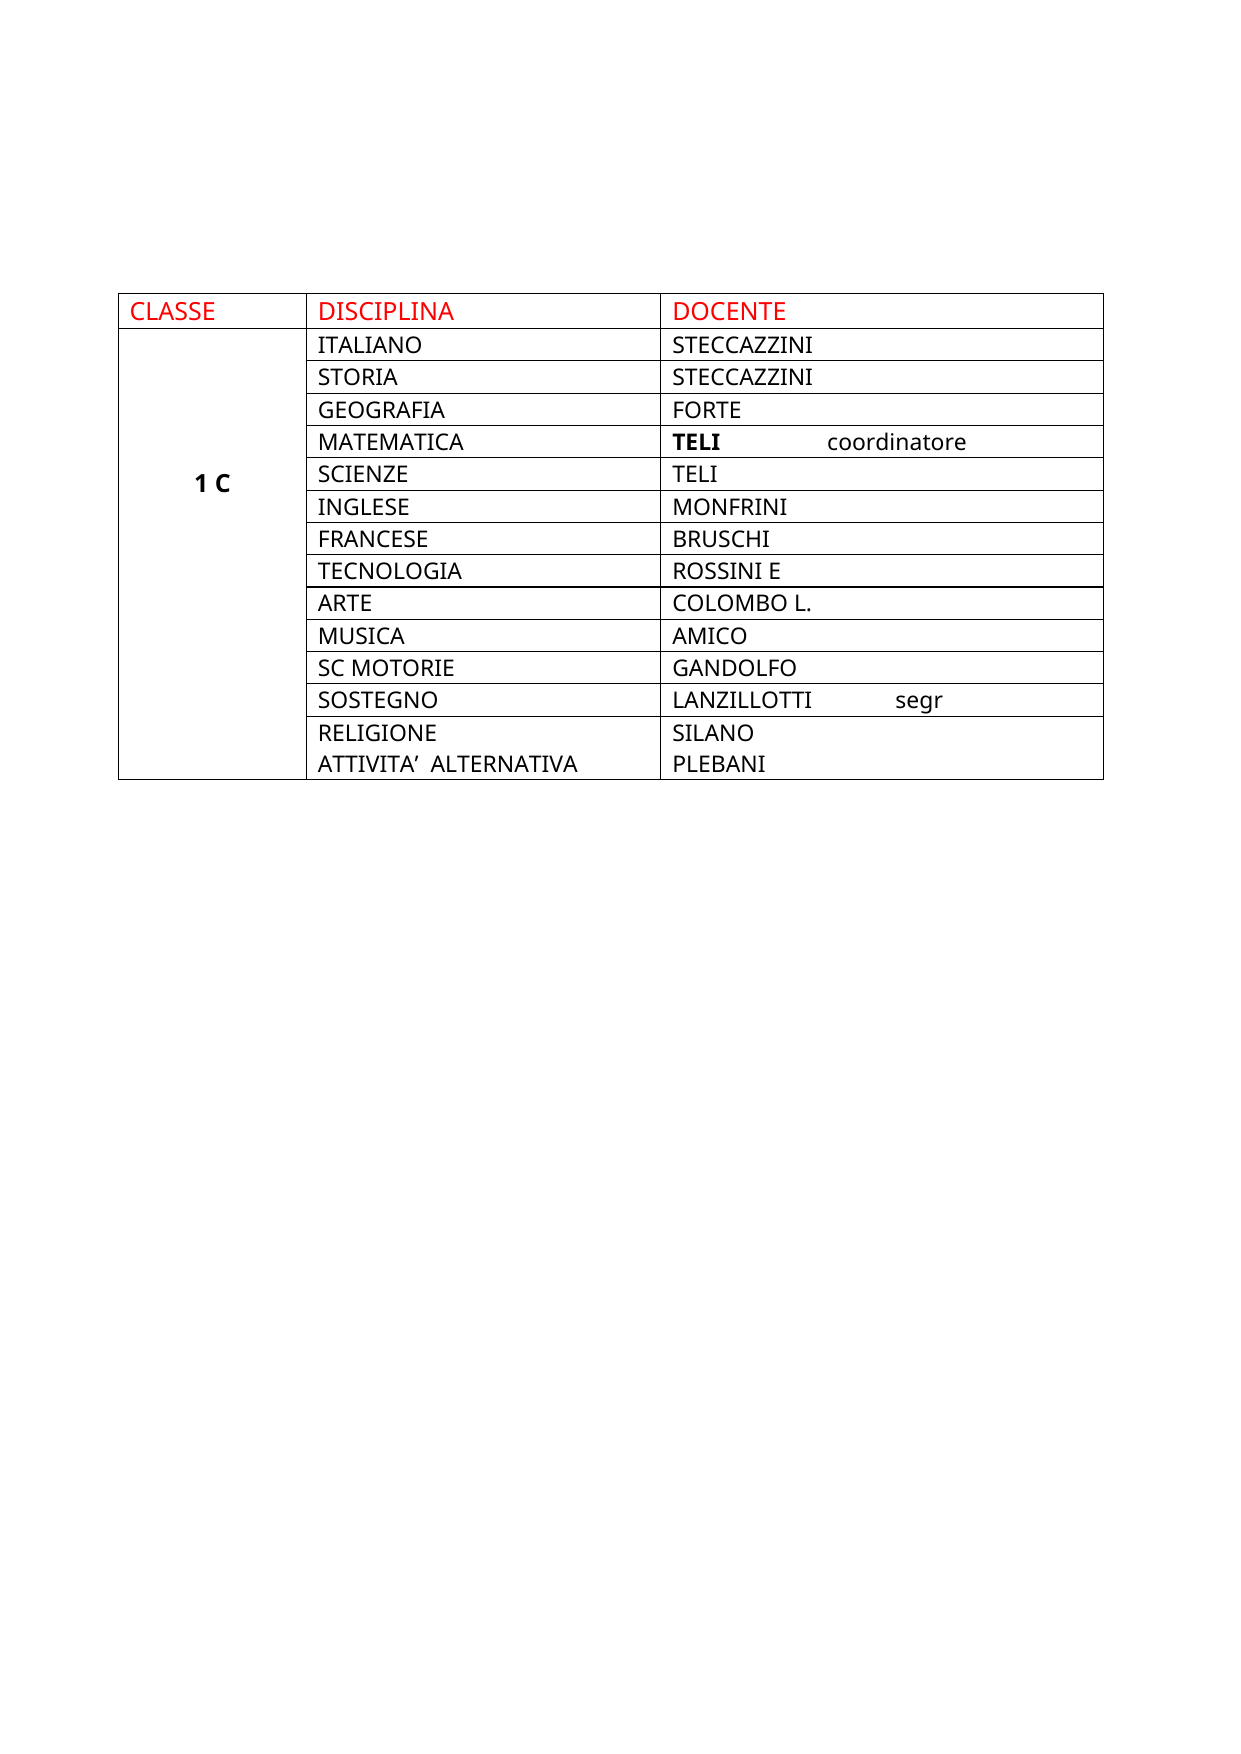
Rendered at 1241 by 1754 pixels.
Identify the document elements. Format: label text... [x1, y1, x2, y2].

table_cell GEOGRAFIA [307, 394, 660, 425]
table_cell AMICO [661, 620, 1103, 651]
table_cell SILANO PLEBANI [661, 717, 1103, 779]
table_cell BRUSCHI [661, 523, 1103, 554]
table_cell TELI coordinatore [661, 426, 1103, 457]
table_cell MATEMATICA [307, 426, 660, 457]
table_cell TECNOLOGIA [307, 555, 660, 586]
table_cell STECCAZZINI [661, 329, 1103, 360]
table_cell SC MOTORIE [307, 652, 660, 683]
table_cell ARTE [307, 588, 660, 619]
table_header CLASSE [119, 294, 306, 328]
table_cell TELI [661, 458, 1103, 489]
table_cell 1 C [119, 329, 306, 779]
table_header DISCIPLINA [307, 294, 660, 328]
table_cell FRANCESE [307, 523, 660, 554]
table_cell FORTE [661, 394, 1103, 425]
table_cell MUSICA [307, 620, 660, 651]
table_cell ITALIANO [307, 329, 660, 360]
table_cell ROSSINI E [661, 555, 1103, 586]
table_cell SCIENZE [307, 458, 660, 489]
table_cell COLOMBO L. [661, 588, 1103, 619]
table_cell RELIGIONE ATTIVITA’ ALTERNATIVA [307, 717, 660, 779]
table_header DOCENTE [661, 294, 1103, 328]
table_cell INGLESE [307, 491, 660, 522]
table_cell MONFRINI [661, 491, 1103, 522]
table_cell STORIA [307, 361, 660, 393]
table_cell LANZILLOTTI segr [661, 684, 1103, 716]
table_cell GANDOLFO [661, 652, 1103, 683]
table_cell STECCAZZINI [661, 361, 1103, 393]
table_cell SOSTEGNO [307, 684, 660, 716]
